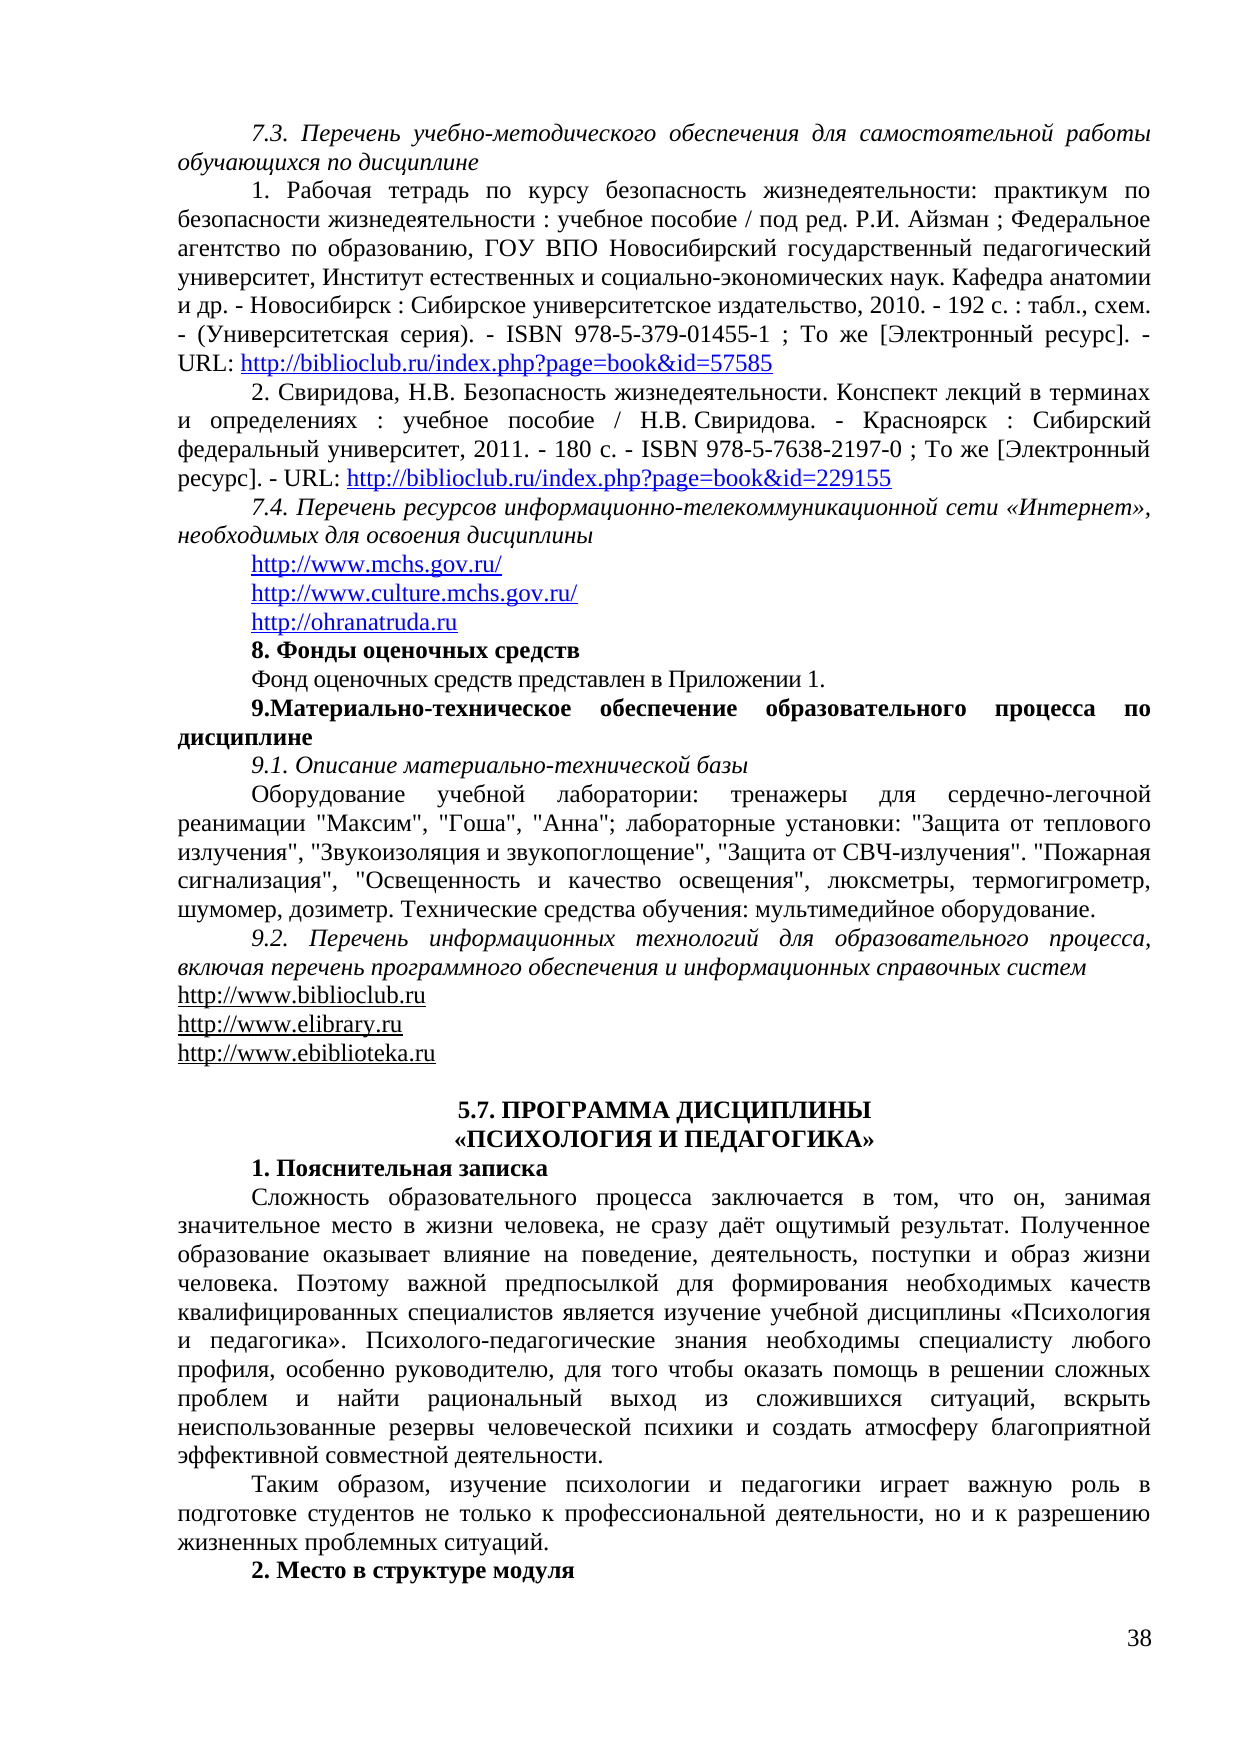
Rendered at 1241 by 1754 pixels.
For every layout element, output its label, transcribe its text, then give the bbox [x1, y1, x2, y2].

text 8. Фонды оценочных средств [177, 636, 1152, 664]
text Оборудование учебной лаборатории: тренажеры для сердечно-легочной реанимации "Максим", "Гоша", "Анна"; лабораторные установки: "Защита от теплового излучения", "Звукоизоляция и звукопоглощение", "Защита от СВЧ-излучения". "Пожарная сигнализация", "Освещенность и качество освещения", люксметры, термогигрометр, шумомер, дозиметр. Технические средства обучения: мультимедийное оборудование. [177, 779, 1152, 923]
text 9.2. Перечень информационных технологий для образовательного процесса, включая перечень программного обеспечения и информационных справочных систем [177, 923, 1152, 981]
text 7.4. Перечень ресурсов информационно-телекоммуникационной сети «Интернет», необходимых для освоения дисциплины [177, 492, 1152, 549]
text 7.3. Перечень учебно-методического обеспечения для самостоятельной работы обучающихся по дисциплине [177, 118, 1152, 176]
text http://www.ebiblioteka.ru [177, 1038, 1152, 1067]
text http://ohranatruda.ru [177, 607, 1152, 636]
text http://www.elibrary.ru [177, 1009, 1152, 1038]
text http://www.biblioclub.ru [177, 981, 1152, 1009]
text Таким образом, изучение психологии и педагогики играет важную роль в подготовке студентов не только к профессиональной деятельности, но и к разрешению жизненных проблемных ситуаций. [177, 1469, 1152, 1556]
text http://www.mchs.gov.ru/ [177, 549, 1152, 578]
text http://www.culture.mchs.gov.ru/ [177, 578, 1152, 607]
text 2. Место в структуре модуля [177, 1556, 1152, 1584]
text 5.7. ПРОГРАММА ДИСЦИПЛИНЫ [177, 1096, 1152, 1124]
text 9.Материально-техническое обеспечение образовательного процесса по дисциплине [177, 693, 1152, 751]
text Фонд оценочных средств представлен в Приложении 1. [177, 664, 1152, 693]
text «ПСИХОЛОГИЯ И ПЕДАГОГИКА» [177, 1124, 1152, 1153]
text Сложность образовательного процесса заключается в том, что он, занимая значительное место в жизни человека, не сразу даёт ощутимый результат. Полученное образование оказывает влияние на поведение, деятельность, поступки и образ жизни человека. Поэтому важной предпосылкой для формирования необходимых качеств квалифицированных специалистов является изучение учебной дисциплины «Психология и педагогика». Психолого-педагогические знания необходимы специалисту любого профиля, особенно руководителю, для того чтобы оказать помощь в решении сложных проблем и найти рациональный выход из сложившихся ситуаций, вскрыть неиспользованные резервы человеческой психики и создать атмосферу благоприятной эффективной совместной деятельности. [177, 1182, 1152, 1469]
text 2. Свиридова, Н.В. Безопасность жизнедеятельности. Конспект лекций в терминах и определениях : учебное пособие / Н.В. Свиридова. - Красноярск : Сибирский федеральный университет, 2011. - 180 с. - ISBN 978-5-7638-2197-0 ; То же [Электронный ресурс]. - URL: http://biblioclub.ru/index.php?page=book&id=229155 [177, 377, 1152, 492]
text 1. Рабочая тетрадь по курсу безопасность жизнедеятельности: практикум по безопасности жизнедеятельности : учебное пособие / под ред. Р.И. Айзман ; Федеральное агентство по образованию, ГОУ ВПО Новосибирский государственный педагогический университет, Институт естественных и социально-экономических наук. Кафедра анатомии и др. - Новосибирск : Сибирское университетское издательство, 2010. - 192 с. : табл., схем. - (Университетская серия). - ISBN 978-5-379-01455-1 ; То же [Электронный ресурс]. - URL: http://biblioclub.ru/index.php?page=book&id=57585 [177, 176, 1152, 377]
text 9.1. Описание материально-технической базы [177, 751, 1152, 779]
text 1. Пояснительная записка [177, 1153, 1152, 1182]
